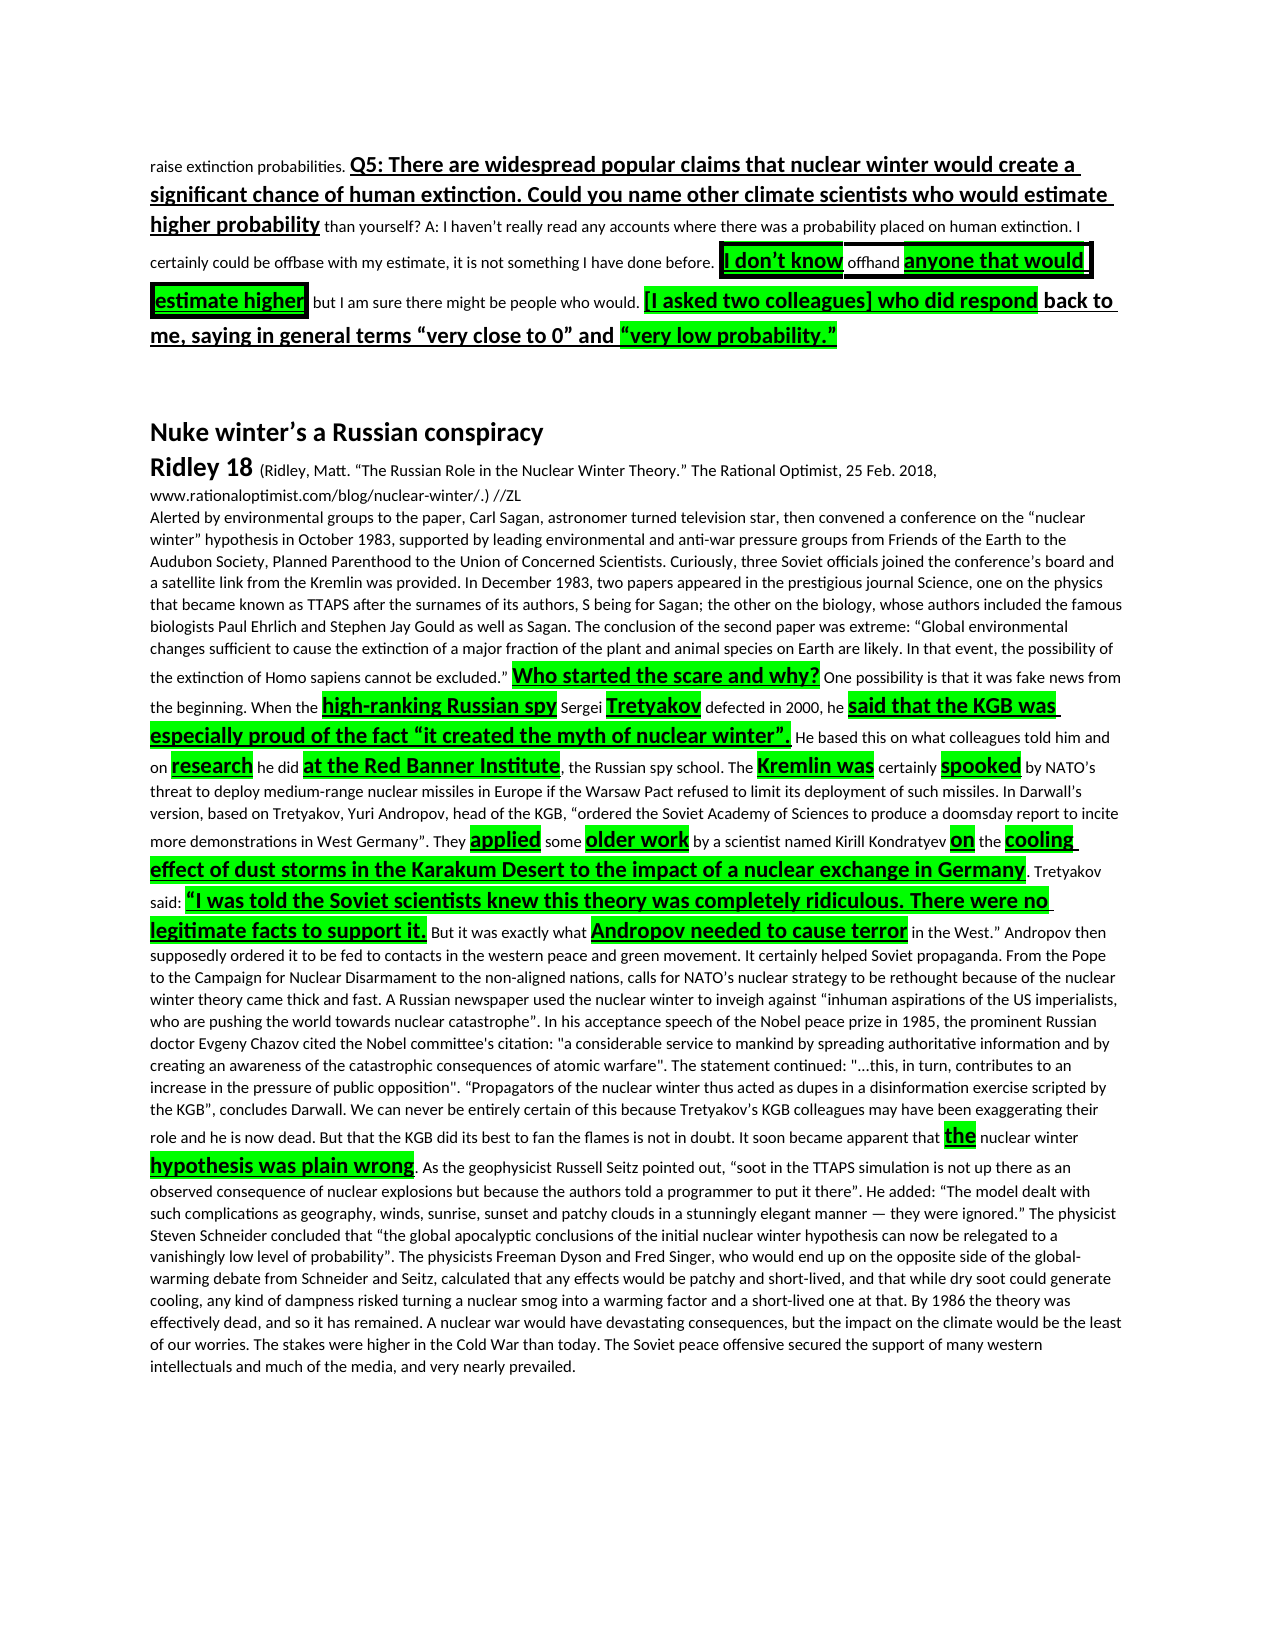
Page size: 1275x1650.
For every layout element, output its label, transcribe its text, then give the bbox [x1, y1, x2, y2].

text Alerted by environmental groups to the paper, Carl Sagan, astronomer turned television star, then convened a conference on the “nuclear winter” hypothesis in October 1983, supported by leading environmental and anti-war pressure groups from Friends of the Earth to the Audubon Society, Planned Parenthood to the Union of Concerned Scientists. Curiously, three Soviet officials joined the conference’s board and a satellite link from the Kremlin was provided. In December 1983, two papers appeared in the prestigious journal Science, one on the physics that became known as TTAPS after the surnames of its authors, S being for Sagan; the other on the biology, whose authors included the famous biologists Paul Ehrlich and Stephen Jay Gould as well as Sagan. The conclusion of the second paper was extreme: “Global environmental changes sufficient to cause the extinction of a major fraction of the plant and animal species on Earth are likely. In that event, the possibility of the extinction of Homo sapiens cannot be excluded.” Who started the scare and why? One possibility is that it was fake news from the beginning. When the high-ranking Russian spy Sergei Tretyakov defected in 2000, he said that the KGB was especially proud of the fact “it created the myth of nuclear winter”. He based this on what colleagues told him and on research he did at the Red Banner Institute, the Russian spy school. The Kremlin was certainly spooked by NATO’s threat to deploy medium-range nuclear missiles in Europe if the Warsaw Pact refused to limit its deployment of such missiles. In Darwall’s version, based on Tretyakov, Yuri Andropov, head of the KGB, “ordered the Soviet Academy of Sciences to produce a doomsday report to incite more demonstrations in West Germany”. They applied some older work by a scientist named Kirill Kondratyev on the cooling effect of dust storms in the Karakum Desert to the impact of a nuclear exchange in Germany. Tretyakov said: “I was told the Soviet scientists knew this theory was completely ridiculous. There were no legitimate facts to support it. But it was exactly what Andropov needed to cause terror in the West.” Andropov then supposedly ordered it to be fed to contacts in the western peace and green movement. It certainly helped Soviet propaganda. From the Pope to the Campaign for Nuclear Disarmament to the non-aligned nations, calls for NATO’s nuclear strategy to be rethought because of the nuclear winter theory came thick and fast. A Russian newspaper used the nuclear winter to inveigh against “inhuman aspirations of the US imperialists, who are pushing the world towards nuclear catastrophe”. In his acceptance speech of the Nobel peace prize in 1985, the prominent Russian doctor Evgeny Chazov cited the Nobel committee's citation: "a considerable service to mankind by spreading authoritative information and by creating an awareness of the catastrophic consequences of atomic warfare". The statement continued: "...this, in turn, contributes to an increase in the pressure of public opposition". “Propagators of the nuclear winter thus acted as dupes in a disinformation exercise scripted by the KGB”, concludes Darwall. We can never be entirely certain of this because Tretyakov’s KGB colleagues may have been exaggerating their role and he is now dead. But that the KGB did its best to fan the flames is not in doubt. It soon became apparent that the nuclear winter hypothesis was plain wrong. As the geophysicist Russell Seitz pointed out, “soot in the TTAPS simulation is not up there as an observed consequence of nuclear explosions but because the authors told a programmer to put it there”. He added: “The model dealt with such complications as geography, winds, sunrise, sunset and patchy clouds in a stunningly elegant manner — they were ignored.” The physicist Steven Schneider concluded that “the global apocalyptic conclusions of the initial nuclear winter hypothesis can now be relegated to a vanishingly low level of probability”. The physicists Freeman Dyson and Fred Singer, who would end up on the opposite side of the global-warming debate from Schneider and Seitz, calculated that any effects would be patchy and short-lived, and that while dry soot could generate cooling, any kind of dampness risked turning a nuclear smog into a warming factor and a short-lived one at that. By 1986 the theory was effectively dead, and so it has remained. A nuclear war would have devastating consequences, but the impact on the climate would be the least of our worries. The stakes were higher in the Cold War than today. The Soviet peace offensive secured the support of many western intellectuals and much of the media, and very nearly prevailed. [150, 507, 1125, 1376]
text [150, 150, 1125, 349]
text Ridley 18 (Ridley, Matt. “The Russian Role in the Nuclear Winter Theory.” The Rational Optimist, 25 Feb. 2018, www.rationaloptimist.com/blog/nuclear-winter/.) //ZL [150, 451, 1125, 506]
subtitle Nuke winter’s a Russian conspiracy [150, 415, 1125, 448]
